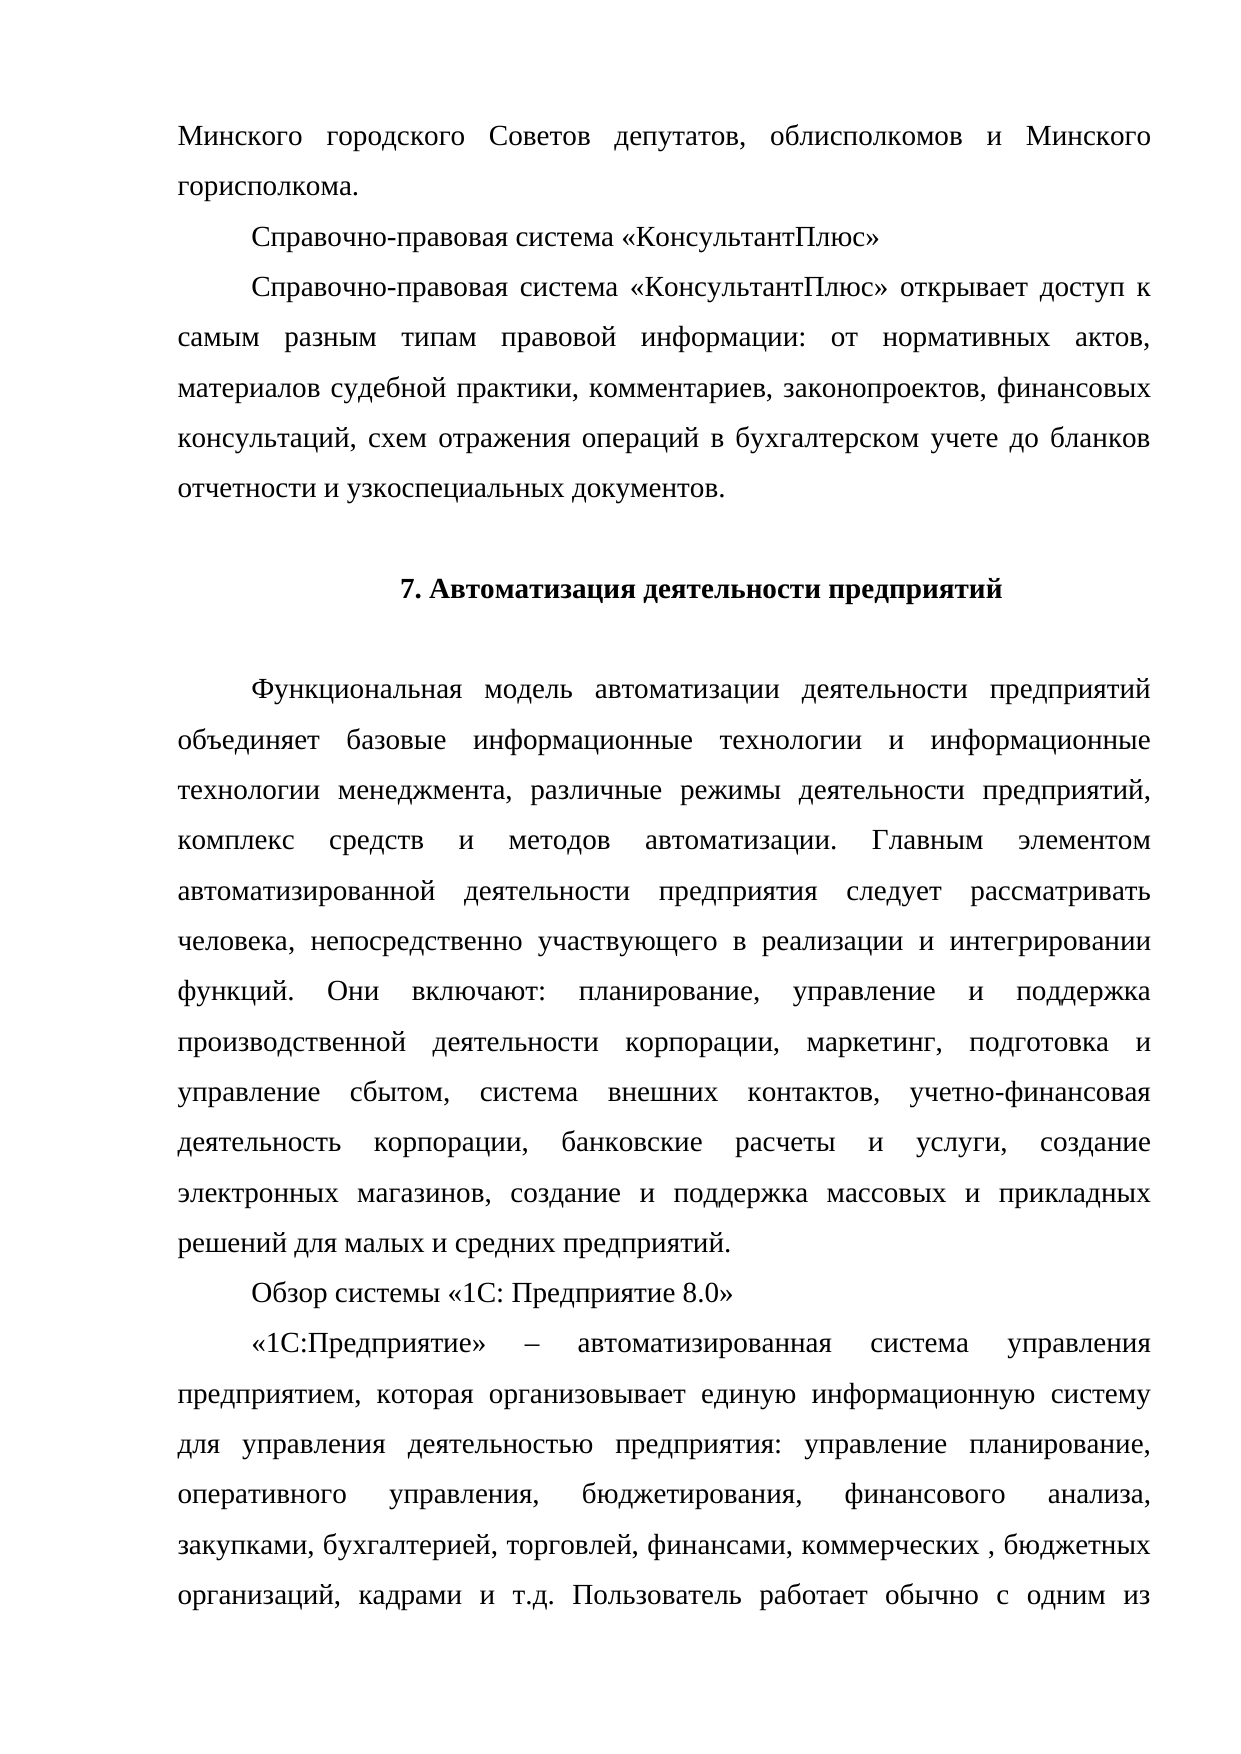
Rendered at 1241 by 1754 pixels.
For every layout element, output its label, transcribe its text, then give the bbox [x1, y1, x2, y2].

text Справочно-правовая система «КонсультантПлюс» [177, 219, 1152, 252]
text 7. Автоматизация деятельности предприятий [177, 571, 1152, 604]
text Функциональная модель автоматизации деятельности предприятий объединяет базовые информационные технологии и информационные технологии менеджмента, различные режимы деятельности предприятий, комплекс средств и методов автоматизации. Главным элементом автоматизированной деятельности предприятия следует рассматривать человека, непосредственно участвующего в реализации и интегрировании функций. Они включают: планирование, управление и поддержка производственной деятельности корпорации, маркетинг, подготовка и управление сбытом, система внешних контактов, учетно-финансовая деятельность корпорации, банковские расчеты и услуги, создание электронных магазинов, создание и поддержка массовых и прикладных решений для малых и средних предприятий. [177, 672, 1152, 1258]
text Справочно-правовая система «КонсультантПлюс» открывает доступ к самым разным типам правовой информации: от нормативных актов, материалов судебной практики, комментариев, законопроектов, финансовых консультаций, схем отражения операций в бухгалтерском учете до бланков отчетности и узкоспециальных документов. [177, 269, 1152, 504]
text Обзор системы «1С: Предприятие 8.0» [177, 1275, 1152, 1309]
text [177, 1326, 1152, 1611]
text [177, 118, 1152, 202]
